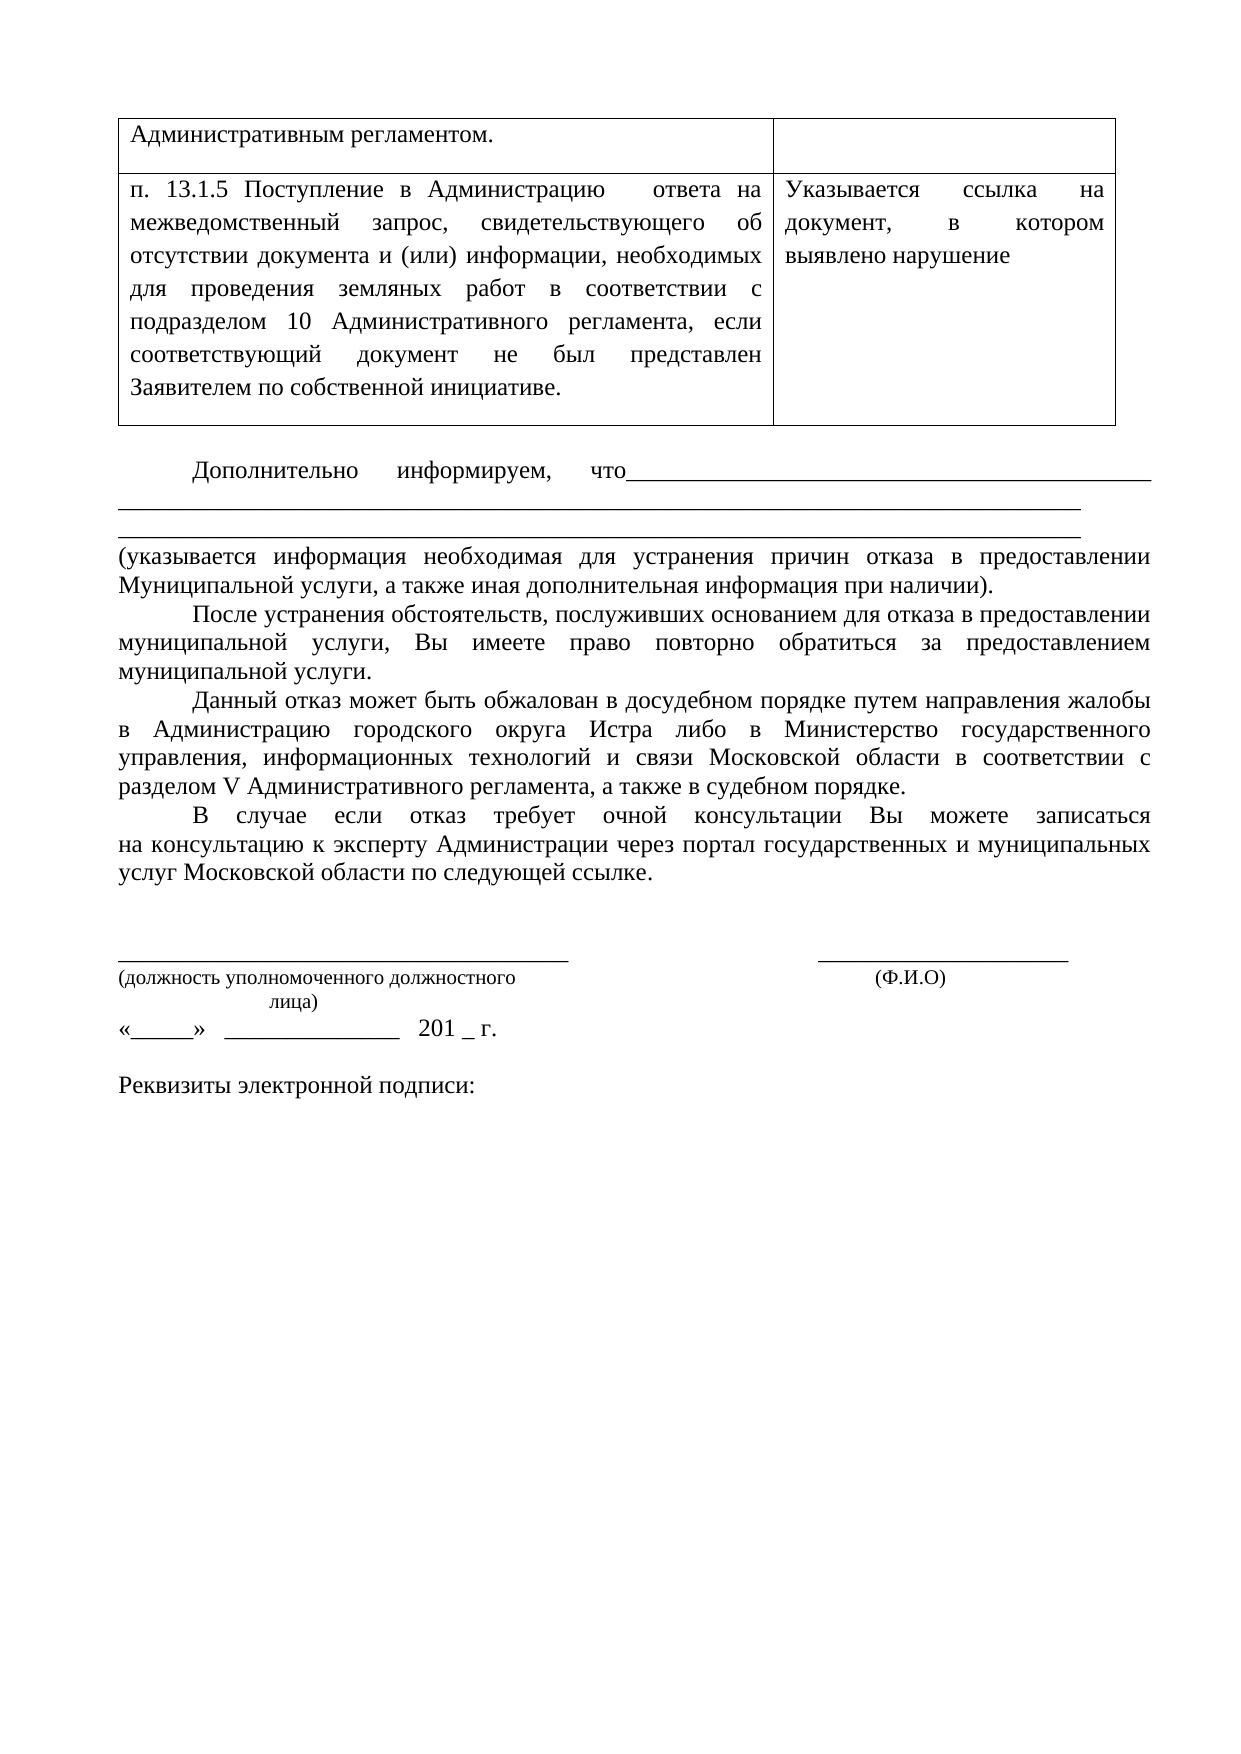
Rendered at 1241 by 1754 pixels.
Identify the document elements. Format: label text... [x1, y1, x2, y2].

text (должность уполномоченного должностного (Ф.И.О) [118, 964, 1152, 989]
text лица) [118, 989, 1152, 1013]
text ____________________________________ ____________________ [118, 936, 1152, 964]
text Данный отказ может быть обжалован в досудебном порядке путем направления жалобы в Администрацию городского округа Истра либо в Министерство государственного управления, информационных технологий и связи Московской области в соответствии с разделом V Административного регламента, а также в судебном порядке. [118, 685, 1152, 800]
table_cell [774, 119, 1115, 173]
text В случае если отказ требует очной консультации Вы можете записаться на консультацию к эксперту Администрации через портал государственных и муниципальных услуг Московской области по следующей ссылке. [118, 800, 1152, 886]
table_cell Указывается ссылка на документ, в котором выявлено нарушение [774, 174, 1115, 425]
text После устранения обстоятельств, послуживших основанием для отказа в предоставлении муниципальной услуги, Вы имеете право повторно обратиться за предоставлением муниципальной услуги. [118, 599, 1152, 685]
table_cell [119, 119, 773, 173]
text «_____» ______________ 201 _ г. [118, 1013, 1152, 1041]
text Реквизиты электронной подписи: [118, 1070, 1152, 1099]
text Дополнительно информируем, что__________________________________________ _____________________________________________________________________________ [118, 455, 1152, 512]
table_cell п. 13.1.5 Поступление в Администрацию ответа на межведомственный запрос, свидетельствующего об отсутствии документа и (или) информации, необходимых для проведения земляных работ в соответствии с подразделом 10 Административного регламента, если соответствующий документ не был представлен Заявителем по собственной инициативе. [119, 174, 773, 425]
text _____________________________________________________________________________ (указывается информация необходимая для устранения причин отказа в предоставлении Муниципальной услуги, а также иная дополнительная информация при наличии). [118, 512, 1152, 599]
